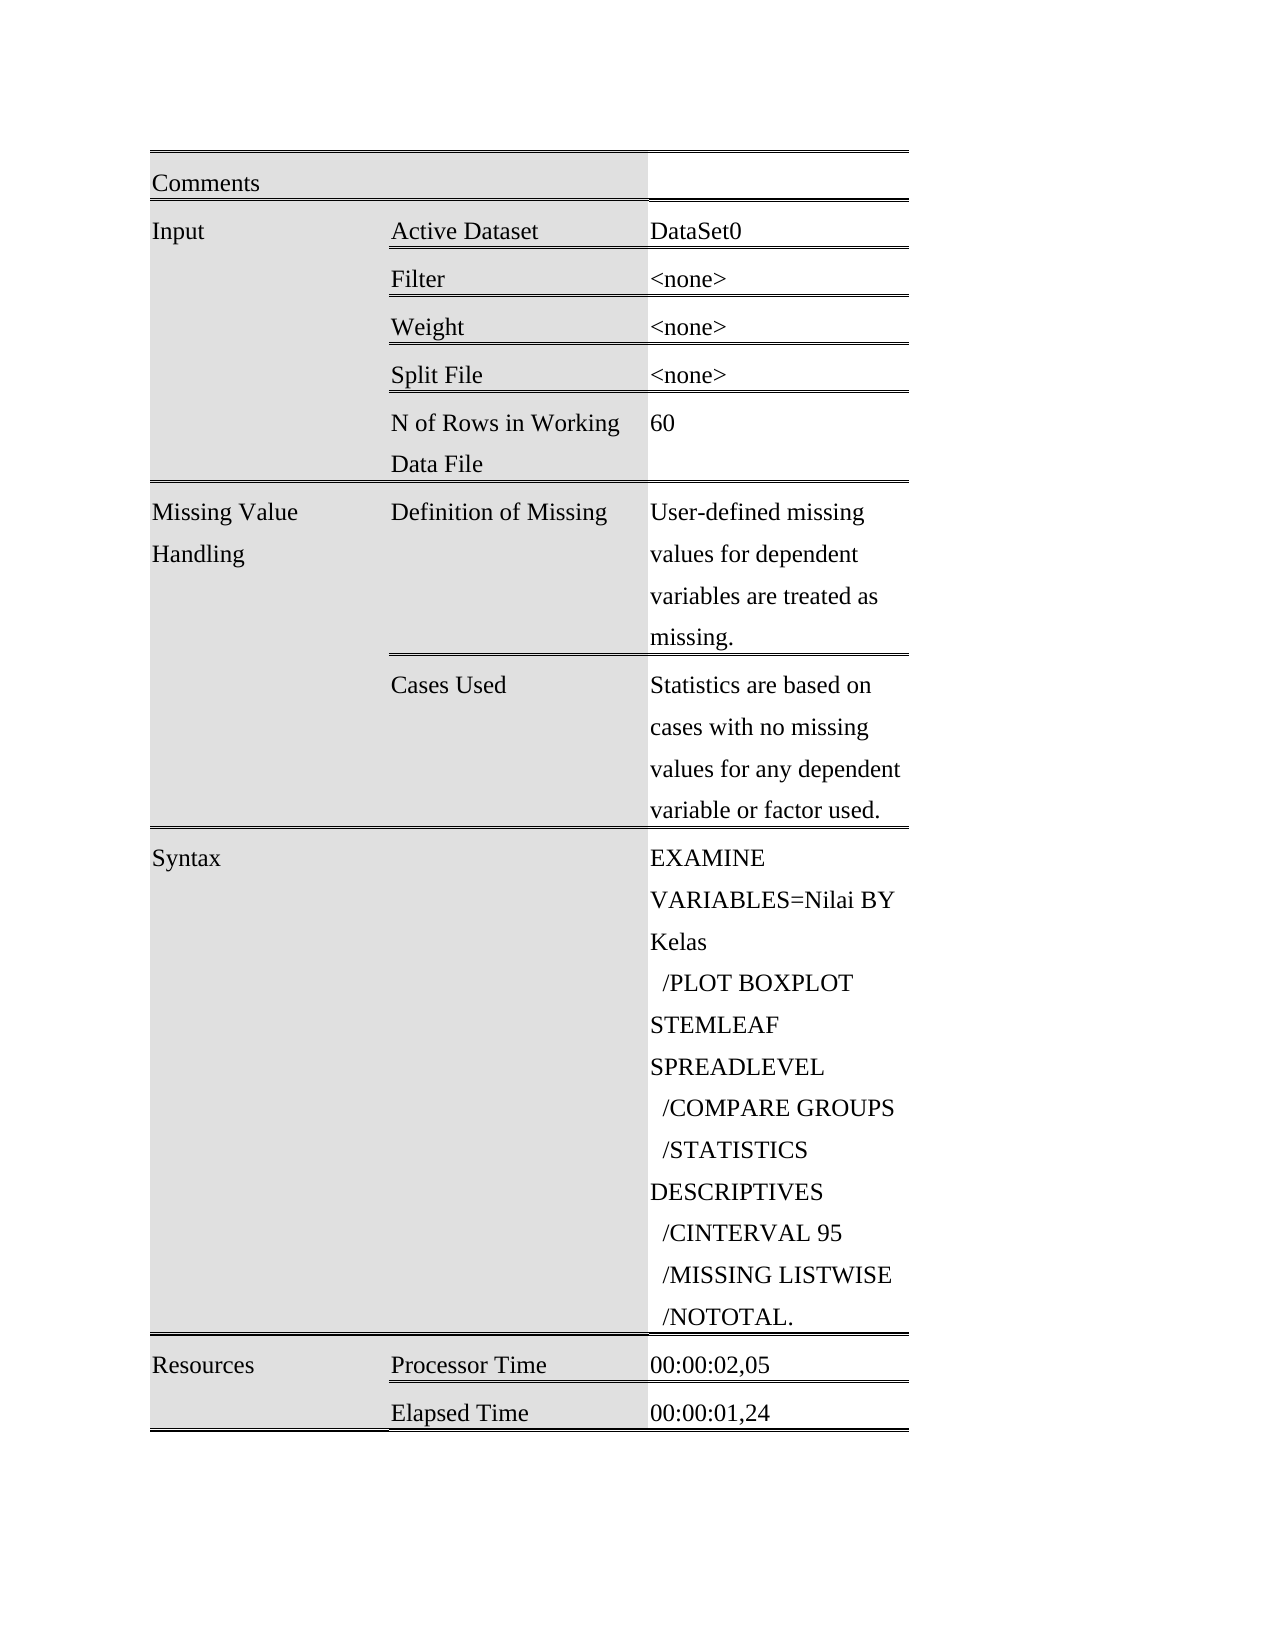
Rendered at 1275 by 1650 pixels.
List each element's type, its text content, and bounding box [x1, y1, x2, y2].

table_cell DataSet0 [649, 202, 909, 246]
table_cell 00:00:01,24 [649, 1383, 909, 1428]
table_cell Elapsed Time [389, 1383, 648, 1428]
table_cell Active Dataset [389, 201, 648, 246]
table_cell Processor Time [389, 1336, 648, 1380]
table_cell Definition of Missing [389, 483, 648, 653]
table_cell User-defined missing values for dependent variables are treated as missing. [649, 483, 909, 653]
table_cell Input [150, 201, 389, 480]
table_cell <none> [649, 345, 909, 390]
table_cell Weight [389, 297, 648, 342]
table_cell <none> [649, 249, 909, 294]
table_cell Comments [150, 153, 648, 198]
table_cell N of Rows in Working Data File [389, 393, 648, 480]
table_cell 00:00:02,05 [649, 1336, 909, 1380]
table_cell <none> [649, 297, 909, 342]
table_cell Filter [389, 249, 648, 294]
table_cell 60 [649, 393, 909, 480]
table_cell [649, 153, 909, 198]
table_cell Syntax [150, 829, 648, 1332]
table_cell EXAMINE VARIABLES=Nilai BY Kelas /PLOT BOXPLOT STEMLEAF SPREADLEVEL /COMPARE GROUPS /STATISTICS DESCRIPTIVES /CINTERVAL 95 /MISSING LISTWISE /NOTOTAL. [649, 829, 909, 1332]
table_cell Resources [150, 1336, 389, 1428]
table_cell Split File [389, 345, 648, 390]
table_cell Missing Value Handling [150, 483, 389, 826]
table_cell Cases Used [389, 656, 648, 826]
table_cell Statistics are based on cases with no missing values for any dependent variable or factor used. [649, 656, 909, 826]
